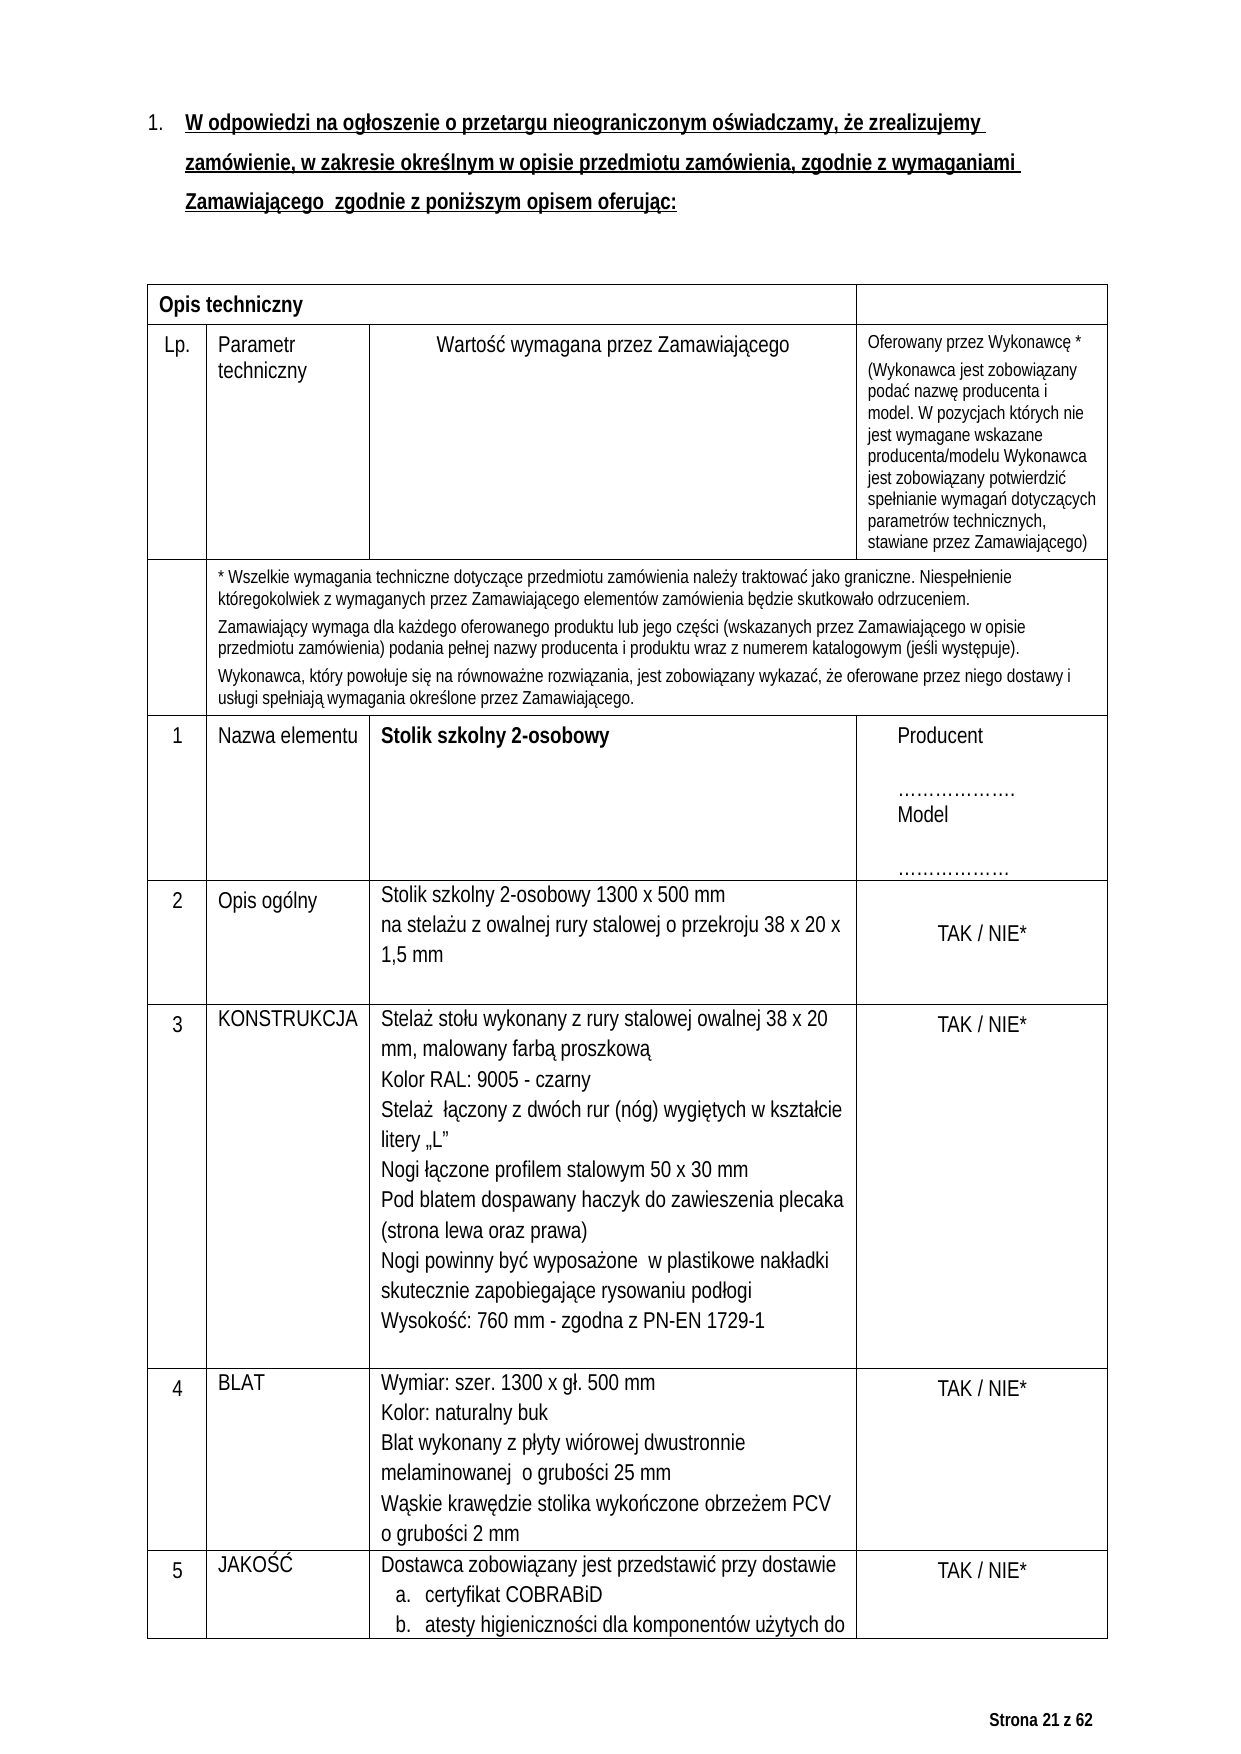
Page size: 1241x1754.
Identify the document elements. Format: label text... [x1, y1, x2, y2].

table_cell [148, 560, 206, 714]
table_cell Opis ogólny [207, 881, 369, 1004]
table_cell Stelaż stołu wykonany z rury stalowej owalnej 38 x 20 mm, malowany farbą proszkową Kolor RAL: 9005 - czarny Stelaż łączony z dwóch rur (nóg) wygiętych w kształcie litery „L” Nogi łączone profilem stalowym 50 x 30 mm Pod blatem dospawany haczyk do zawieszenia plecaka (strona lewa oraz prawa) Nogi powinny być wyposażone w plastikowe nakładki skutecznie zapobiegające rysowaniu podłogi Wysokość: 760 mm - zgodna z PN-EN 1729-1 [370, 1005, 856, 1368]
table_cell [370, 1551, 856, 1638]
table_cell BLAT [207, 1369, 369, 1550]
table_cell 1 [148, 716, 206, 880]
table_cell TAK / NIE* [857, 1551, 1107, 1638]
table_cell JAKOŚĆ [207, 1551, 369, 1638]
table_cell Parametr techniczny [207, 325, 369, 559]
table_cell Wartość wymagana przez Zamawiającego [370, 325, 856, 559]
table_cell TAK / NIE* [857, 1005, 1107, 1368]
table_cell 5 [148, 1551, 206, 1638]
table_cell TAK / NIE* [857, 881, 1107, 1004]
table_cell Stolik szkolny 2-osobowy [370, 716, 856, 880]
table_header Opis techniczny [148, 285, 856, 324]
table_cell * Wszelkie wymagania techniczne dotyczące przedmiotu zamówienia należy traktować jako graniczne. Niespełnienie któregokolwiek z wymaganych przez Zamawiającego elementów zamówienia będzie skutkowało odrzuceniem. Zamawiający wymaga dla każdego oferowanego produktu lub jego części (wskazanych przez Zamawiającego w opisie przedmiotu zamówienia) podania pełnej nazwy producenta i produktu wraz z numerem katalogowym (jeśli występuje). Wykonawca, który powołuje się na równoważne rozwiązania, jest zobowiązany wykazać, że oferowane przez niego dostawy i usługi spełniają wymagania określone przez Zamawiającego. [207, 560, 1107, 714]
table_cell KONSTRUKCJA [207, 1005, 369, 1368]
table_cell Lp. [148, 325, 206, 559]
table_cell 4 [148, 1369, 206, 1550]
table_cell Nazwa elementu [207, 716, 369, 880]
table_cell Wymiar: szer. 1300 x gł. 500 mm Kolor: naturalny buk Blat wykonany z płyty wiórowej dwustronnie melaminowanej o grubości 25 mm Wąskie krawędzie stolika wykończone obrzeżem PCV o grubości 2 mm [370, 1369, 856, 1550]
list W odpowiedzi na ogłoszenie o przetargu nieograniczonym oświadczamy, że zrealizujemy zamówienie, w zakresie określnym w opisie przedmiotu zamówienia, zgodnie z wymaganiami Zamawiającego zgodnie z poniższym opisem oferując: [148, 109, 1092, 214]
table_cell Stolik szkolny 2-osobowy 1300 x 500 mm na stelażu z owalnej rury stalowej o przekroju 38 x 20 x 1,5 mm [370, 881, 856, 1004]
table_cell 3 [148, 1005, 206, 1368]
table_cell Producent ………………. Model ……………… [857, 716, 1107, 880]
table_header [857, 285, 1107, 324]
table_cell TAK / NIE* [857, 1369, 1107, 1550]
table_cell Oferowany przez Wykonawcę * (Wykonawca jest zobowiązany podać nazwę producenta i model. W pozycjach których nie jest wymagane wskazane producenta/modelu Wykonawca jest zobowiązany potwierdzić spełnianie wymagań dotyczących parametrów technicznych, stawiane przez Zamawiającego) [857, 325, 1107, 559]
table_cell 2 [148, 881, 206, 1004]
